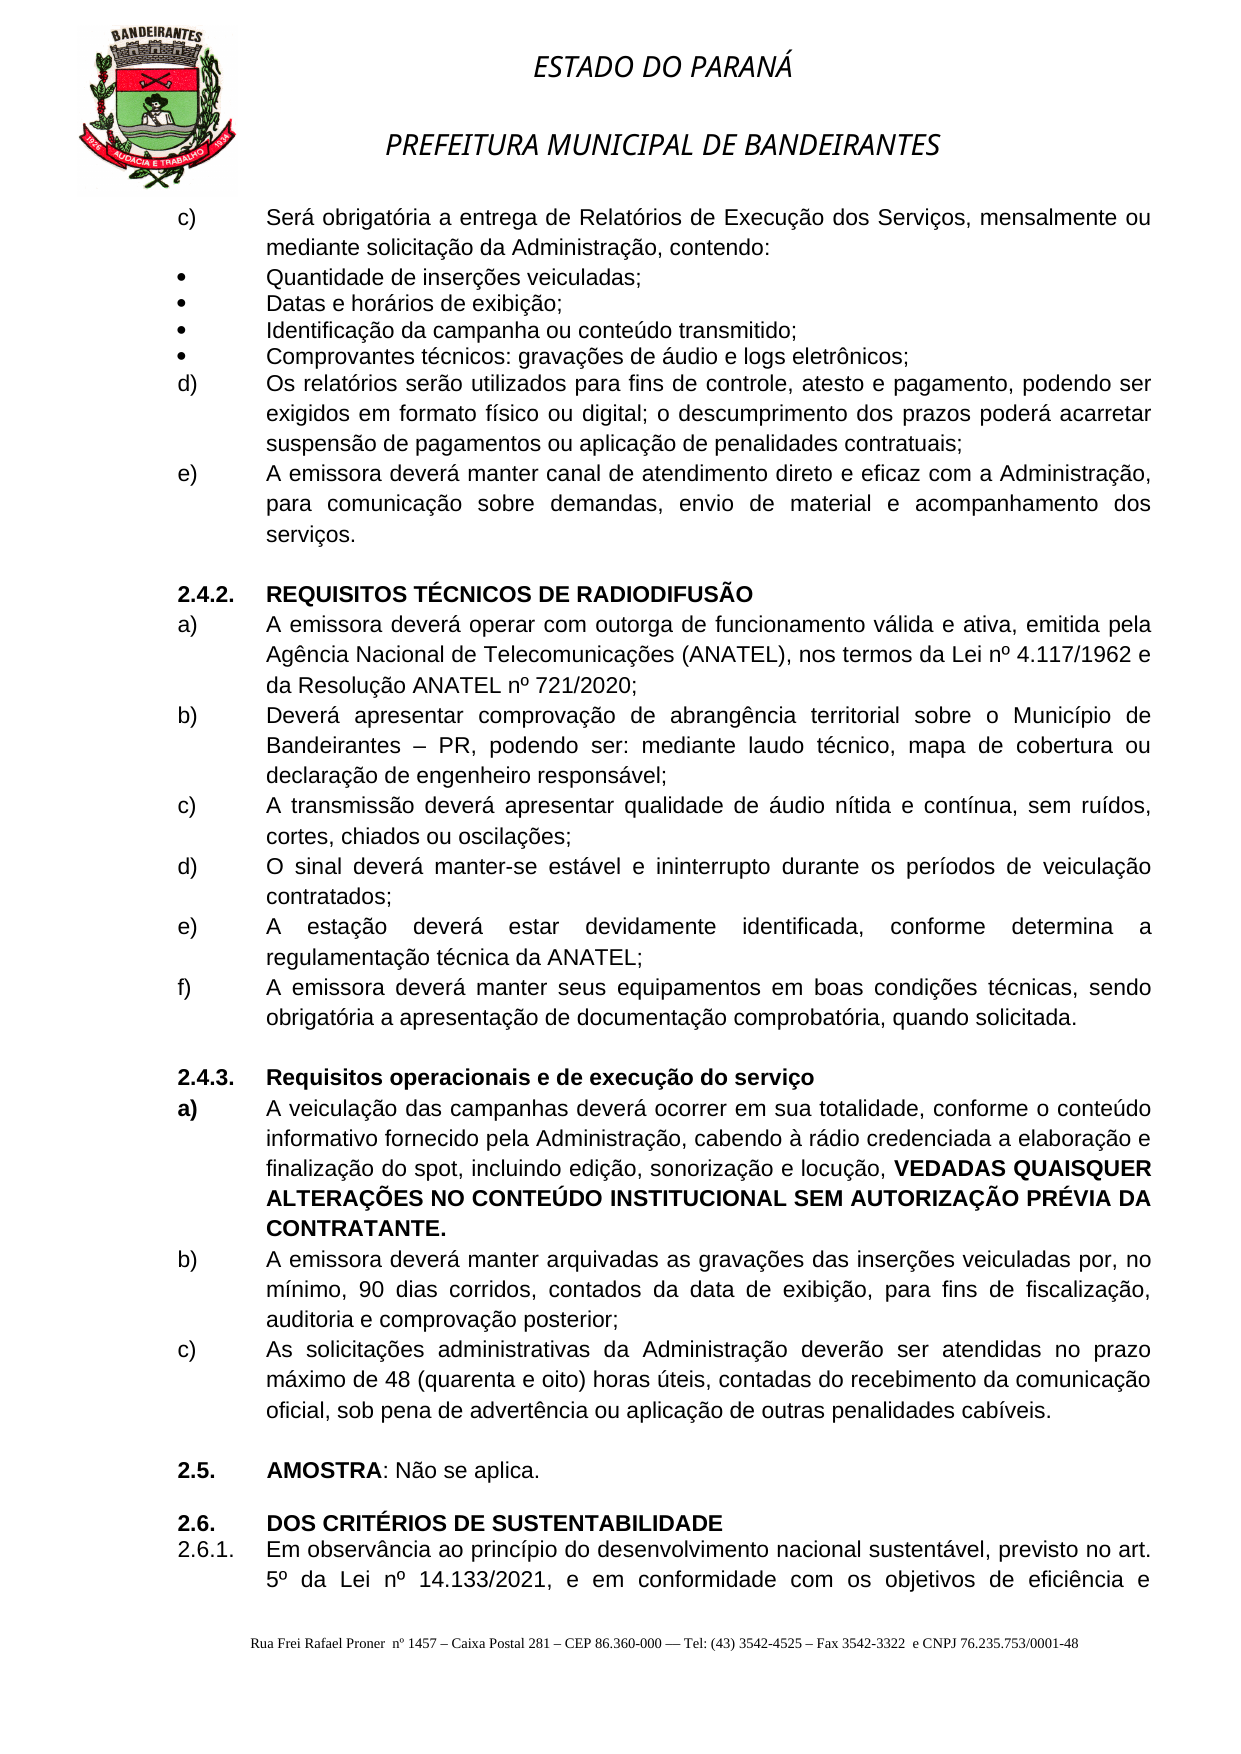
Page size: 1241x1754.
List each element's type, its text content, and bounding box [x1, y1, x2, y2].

list O sinal deverá manter-se estável e ininterrupto durante os períodos de veiculação contratados; [177, 853, 1152, 909]
list As solicitações administrativas da Administração deverão ser atendidas no prazo máximo de 48 (quarenta e oito) horas úteis, contadas do recebimento da comunicação oficial, sob pena de advertência ou aplicação de outras penalidades cabíveis. [177, 1336, 1152, 1423]
list REQUISITOS TÉCNICOS DE RADIODIFUSÃO [177, 581, 1152, 607]
picture [77, 25, 238, 197]
list A emissora deverá operar com outorga de funcionamento válida e ativa, emitida pela Agência Nacional de Telecomunicações (ANATEL), nos termos da Lei nº 4.117/1962 e da Resolução ANATEL nº 721/2020; [177, 611, 1152, 698]
text 2.6. DOS CRITÉRIOS DE SUSTENTABILIDADE [177, 1510, 1152, 1536]
list A veiculação das campanhas deverá ocorrer em sua totalidade, conforme o conteúdo informativo fornecido pela Administração, cabendo à rádio credenciada a elaboração e finalização do spot, incluindo edição, sonorização e locução, VEDADAS QUAISQUER ALTERAÇÕES NO CONTEÚDO INSTITUCIONAL SEM AUTORIZAÇÃO PRÉVIA DA CONTRATANTE. [177, 1094, 1152, 1242]
list Quantidade de inserções veiculadas; [177, 264, 1152, 290]
list Requisitos operacionais e de execução do serviço [177, 1064, 1152, 1091]
list Datas e horários de exibição; [177, 290, 1152, 317]
list Comprovantes técnicos: gravações de áudio e logs eletrônicos; [177, 343, 1152, 369]
list A emissora deverá manter arquivadas as gravações das inserções veiculadas por, no mínimo, 90 dias corridos, contados da data de exibição, para fins de fiscalização, auditoria e comprovação posterior; [177, 1246, 1152, 1332]
list Os relatórios serão utilizados para fins de controle, atesto e pagamento, podendo ser exigidos em formato físico ou digital; o descumprimento dos prazos poderá acarretar suspensão de pagamentos ou aplicação de penalidades contratuais; [177, 369, 1152, 456]
list A emissora deverá manter seus equipamentos em boas condições técnicas, sendo obrigatória a apresentação de documentação comprobatória, quando solicitada. [177, 974, 1152, 1030]
list Deverá apresentar comprovação de abrangência territorial sobre o Município de Bandeirantes – PR, podendo ser: mediante laudo técnico, mapa de cobertura ou declaração de engenheiro responsável; [177, 702, 1152, 788]
list A transmissão deverá apresentar qualidade de áudio nítida e contínua, sem ruídos, cortes, chiados ou oscilações; [177, 792, 1152, 849]
list A emissora deverá manter canal de atendimento direto e eficaz com a Administração, para comunicação sobre demandas, envio de material e acompanhamento dos serviços. [177, 460, 1152, 547]
list Será obrigatória a entrega de Relatórios de Execução dos Serviços, mensalmente ou mediante solicitação da Administração, contendo: [177, 204, 1152, 260]
text 2.5. AMOSTRA: Não se aplica. [177, 1457, 1152, 1483]
list A estação deverá estar devidamente identificada, conforme determina a regulamentação técnica da ANATEL; [177, 913, 1152, 970]
list Identificação da campanha ou conteúdo transmitido; [177, 317, 1152, 343]
